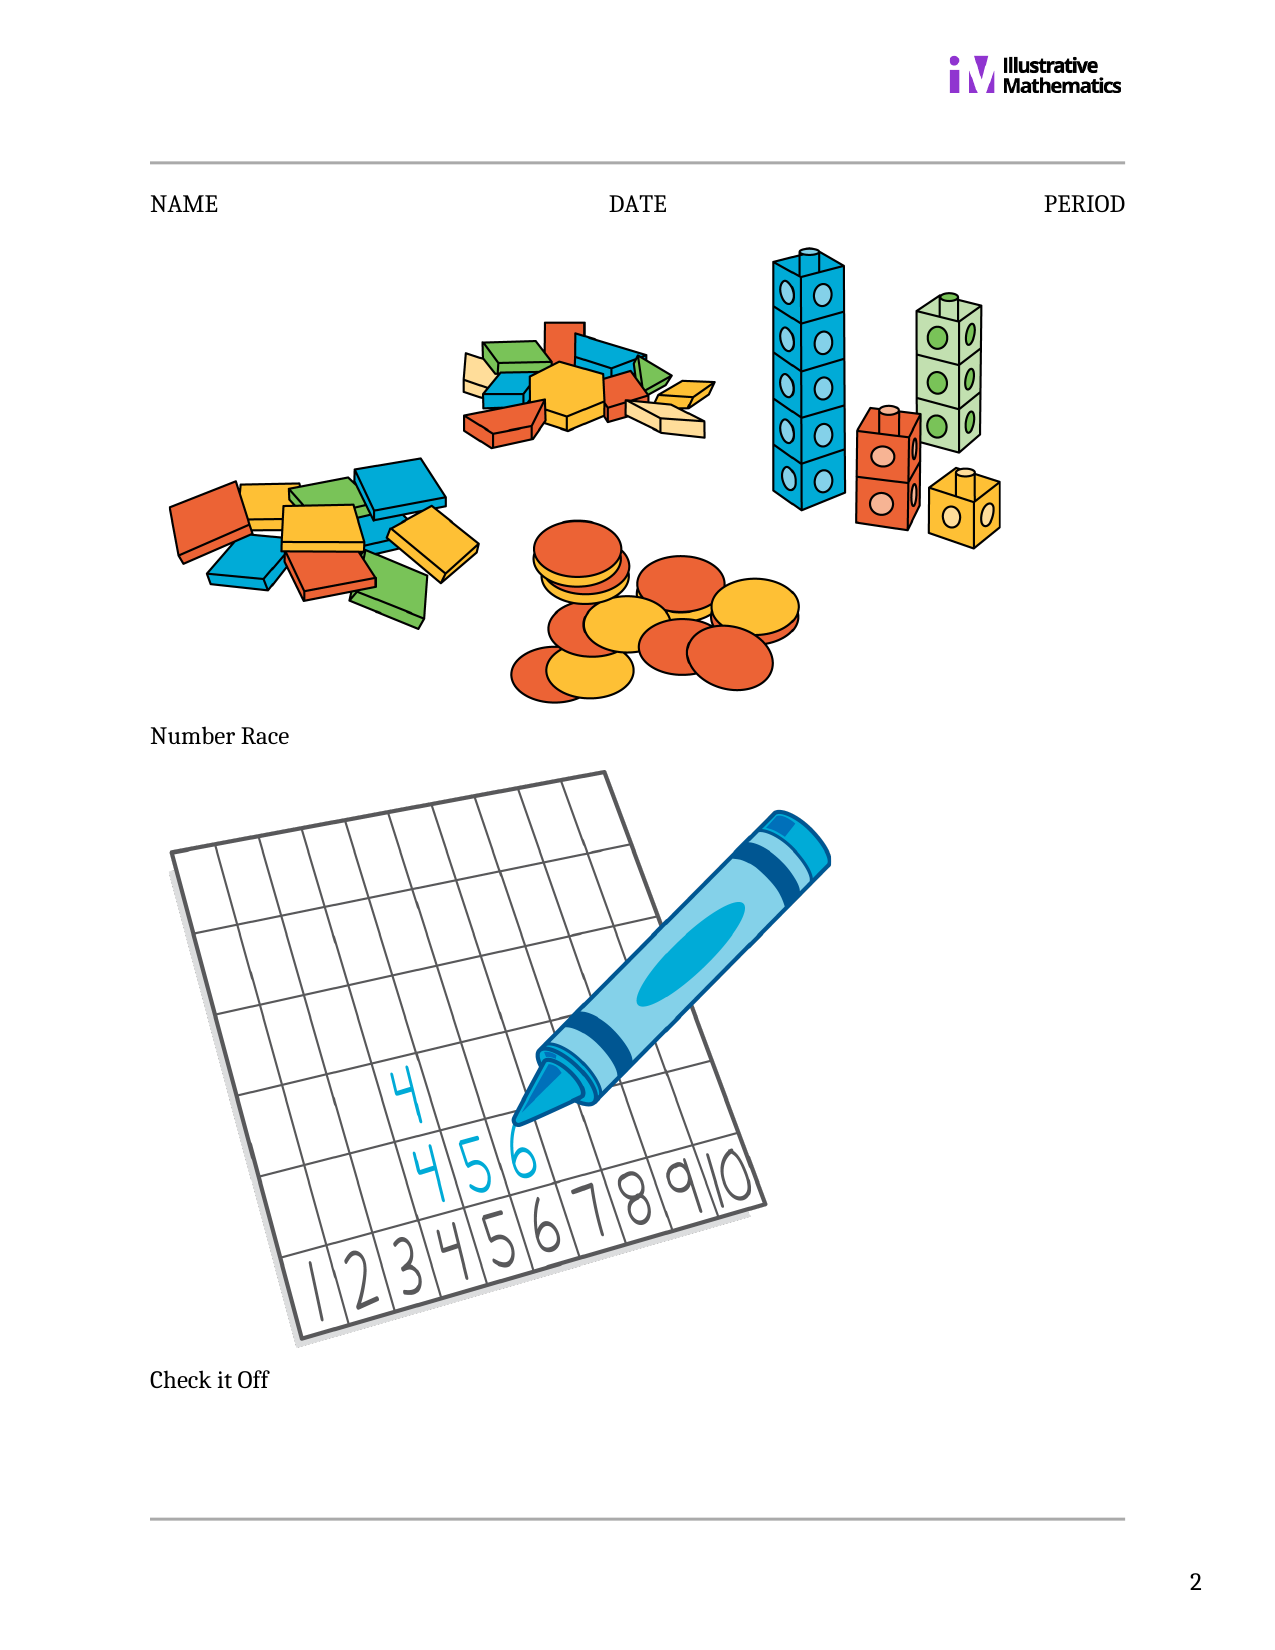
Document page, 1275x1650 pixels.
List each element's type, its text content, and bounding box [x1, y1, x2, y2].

picture [168, 247, 1001, 704]
picture [168, 769, 832, 1348]
picture [949, 55, 1121, 93]
text Check it Off [150, 1366, 1125, 1395]
text Number Race [150, 722, 1125, 751]
